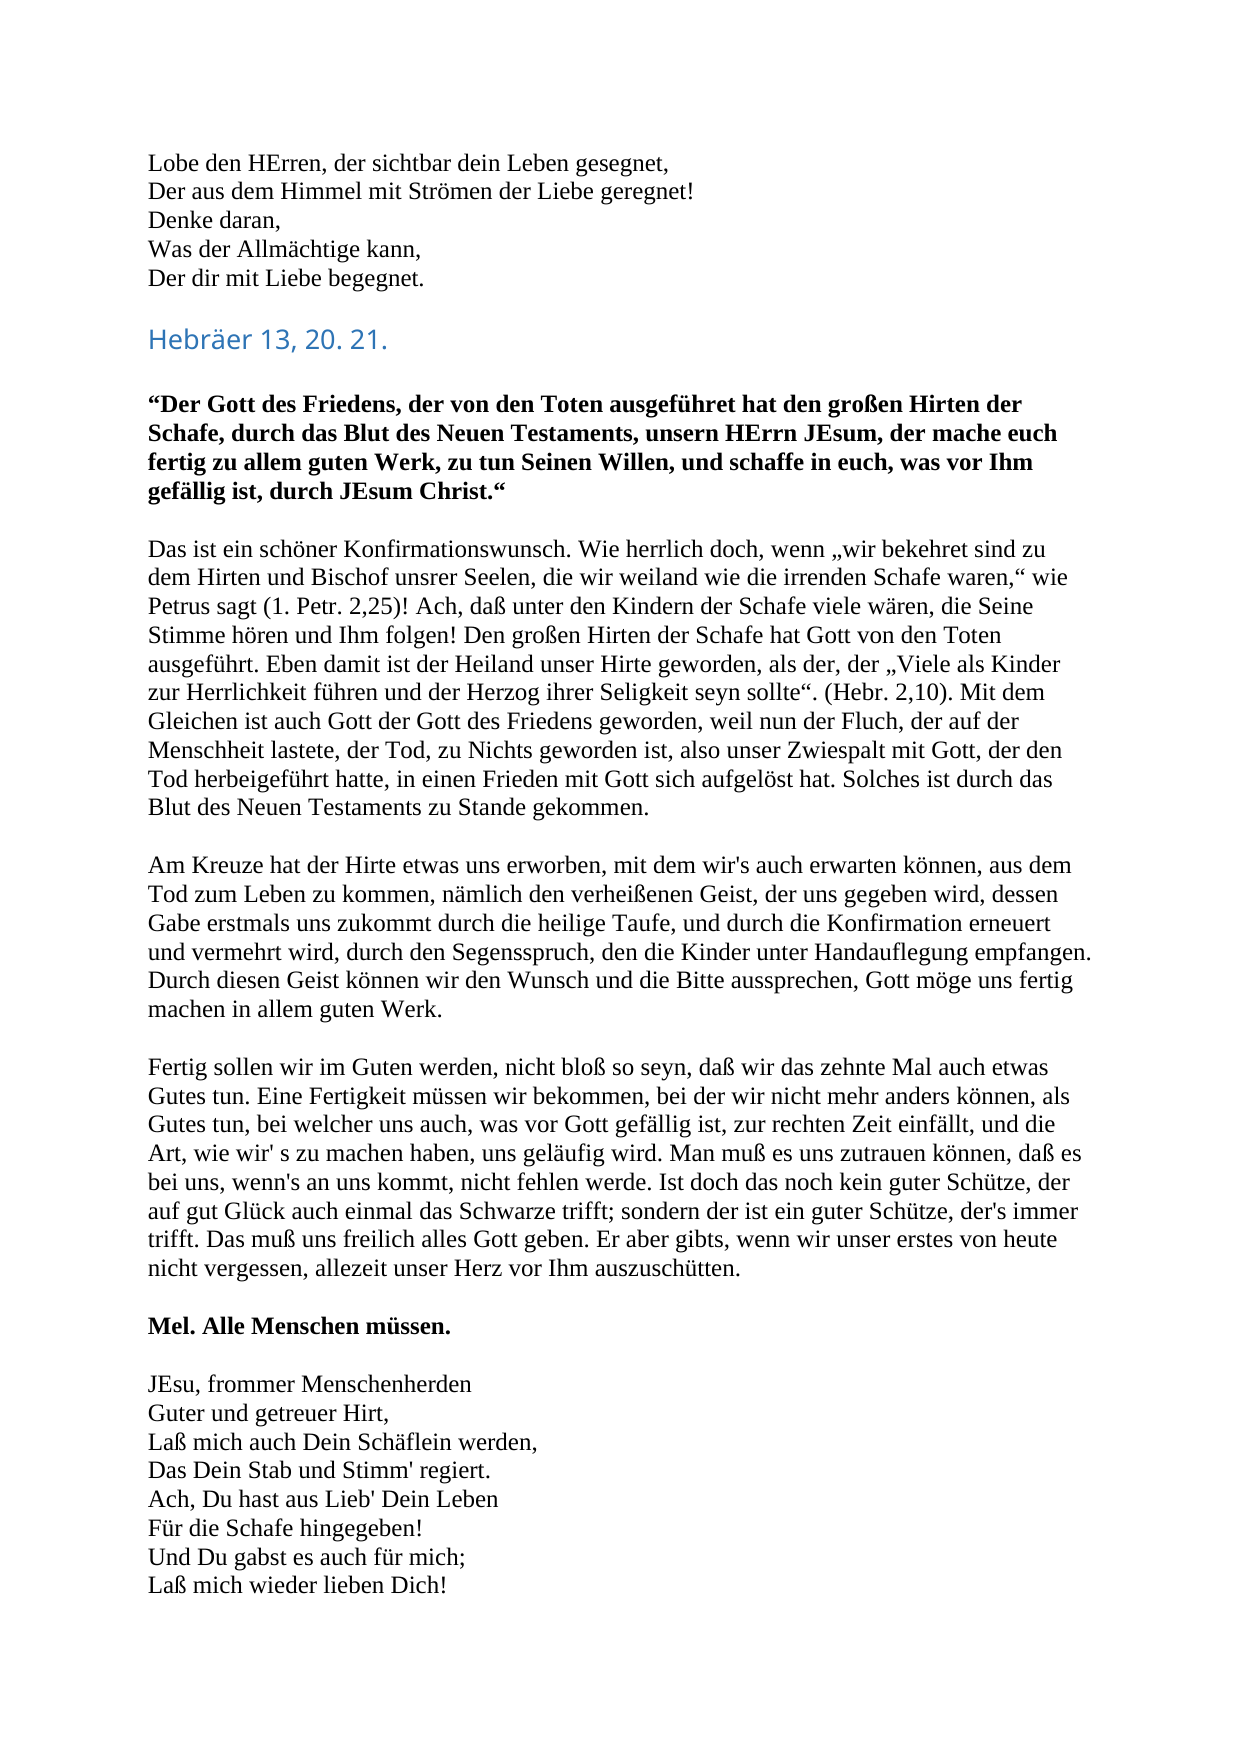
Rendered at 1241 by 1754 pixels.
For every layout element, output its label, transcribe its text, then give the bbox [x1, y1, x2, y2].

text JEsu, frommer Menschenherden Guter und getreuer Hirt, Laß mich auch Dein Schäflein werden, Das Dein Stab und Stimm' regiert. Ach, Du hast aus Lieb' Dein Leben Für die Schafe hingegeben! Und Du gabst es auch für mich; Laß mich wieder lieben Dich! [148, 1369, 1093, 1599]
text Das ist ein schöner Konfirmationswunsch. Wie herrlich doch, wenn „wir bekehret sind zu dem Hirten und Bischof unsrer Seelen, die wir weiland wie die irrenden Schafe waren,“ wie Petrus sagt (1. Petr. 2,25)! Ach, daß unter den Kindern der Schafe viele wären, die Seine Stimme hören und Ihm folgen! Den großen Hirten der Schafe hat Gott von den Toten ausgeführt. Eben damit ist der Heiland unser Hirte geworden, als der, der „Viele als Kinder zur Herrlichkeit führen und der Herzog ihrer Seligkeit seyn sollte“. (Hebr. 2,10). Mit dem Gleichen ist auch Gott der Gott des Friedens geworden, weil nun der Fluch, der auf der Menschheit lastete, der Tod, zu Nichts geworden ist, also unser Zwiespalt mit Gott, der den Tod herbeigeführt hatte, in einen Frieden mit Gott sich aufgelöst hat. Solches ist durch das Blut des Neuen Testaments zu Stande gekommen. [148, 534, 1093, 821]
text Mel. Alle Menschen müssen. [148, 1311, 1093, 1340]
text Fertig sollen wir im Guten werden, nicht bloß so seyn, daß wir das zehnte Mal auch etwas Gutes tun. Eine Fertigkeit müssen wir bekommen, bei der wir nicht mehr anders können, als Gutes tun, bei welcher uns auch, was vor Gott gefällig ist, zur rechten Zeit einfällt, und die Art, wie wir' s zu machen haben, uns geläufig wird. Man muß es uns zutrauen können, daß es bei uns, wenn's an uns kommt, nicht fehlen werde. Ist doch das noch kein guter Schütze, der auf gut Glück auch einmal das Schwarze trifft; sondern der ist ein guter Schütze, der's immer trifft. Das muß uns freilich alles Gott geben. Er aber gibts, wenn wir unser erstes von heute nicht vergessen, allezeit unser Herz vor Ihm auszuschütten. [148, 1052, 1093, 1282]
text Lobe den HErren, der sichtbar dein Leben gesegnet, Der aus dem Himmel mit Strömen der Liebe geregnet! Denke daran, Was der Allmächtige kann, Der dir mit Liebe begegnet. [148, 148, 1093, 291]
text Am Kreuze hat der Hirte etwas uns erworben, mit dem wir's auch erwarten können, aus dem Tod zum Leben zu kommen, nämlich den verheißenen Geist, der uns gegeben wird, dessen Gabe erstmals uns zukommt durch die heilige Taufe, und durch die Konfirmation erneuert und vermehrt wird, durch den Segensspruch, den die Kinder unter Handauflegung empfangen. Durch diesen Geist können wir den Wunsch und die Bitte aussprechen, Gott möge uns fertig machen in allem guten Werk. [148, 850, 1093, 1023]
text “Der Gott des Friedens, der von den Toten ausgeführet hat den großen Hirten der Schafe, durch das Blut des Neuen Testaments, unsern HErrn JEsum, der mache euch fertig zu allem guten Werk, zu tun Seinen Willen, und schaffe in euch, was vor Ihm gefällig ist, durch JEsum Christ.“ [148, 389, 1093, 504]
subtitle Hebräer 13, 20. 21. [148, 321, 1093, 357]
